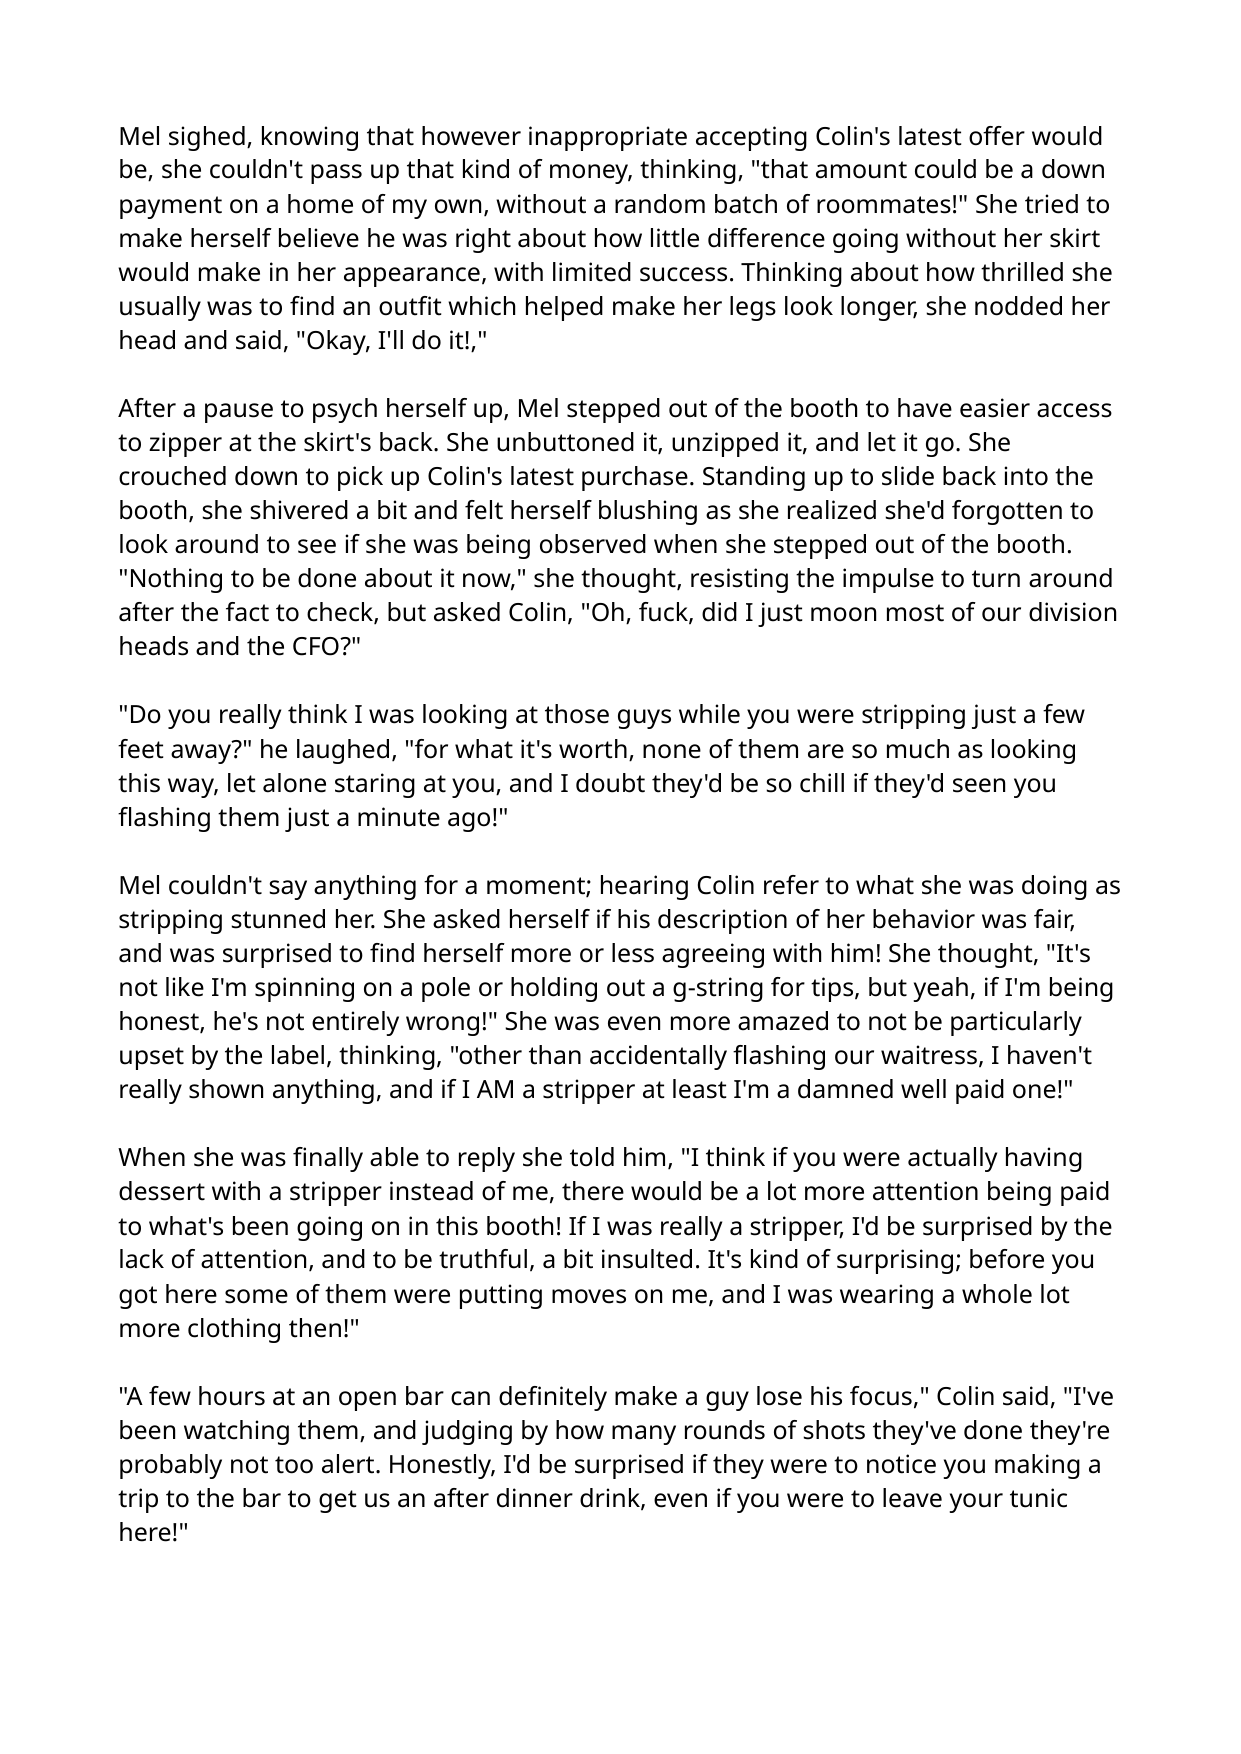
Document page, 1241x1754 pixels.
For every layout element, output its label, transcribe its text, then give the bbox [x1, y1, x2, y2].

text After a pause to psych herself up, Mel stepped out of the booth to have easier access to zipper at the skirt's back. She unbuttoned it, unzipped it, and let it go. She crouched down to pick up Colin's latest purchase. Standing up to slide back into the booth, she shivered a bit and felt herself blushing as she realized she'd forgotten to look around to see if she was being observed when she stepped out of the booth. "Nothing to be done about it now," she thought, resisting the impulse to turn around after the fact to check, but asked Colin, "Oh, fuck, did I just moon most of our division heads and the CFO?" [118, 391, 1122, 663]
text When she was finally able to reply she told him, "I think if you were actually having dessert with a stripper instead of me, there would be a lot more attention being paid to what's been going on in this booth! If I was really a stripper, I'd be surprised by the lack of attention, and to be truthful, a bit insulted. It's kind of surprising; before you got here some of them were putting moves on me, and I was wearing a whole lot more clothing then!" [118, 1140, 1122, 1344]
text "A few hours at an open bar can definitely make a guy lose his focus," Colin said, "I've been watching them, and judging by how many rounds of shots they've done they're probably not too alert. Honestly, I'd be surprised if they were to notice you making a trip to the bar to get us an after dinner drink, even if you were to leave your tunic here!" [118, 1378, 1122, 1549]
text Mel sighed, knowing that however inappropriate accepting Colin's latest offer would be, she couldn't pass up that kind of money, thinking, "that amount could be a down payment on a home of my own, without a random batch of roommates!" She tried to make herself believe he was right about how little difference going without her skirt would make in her appearance, with limited success. Thinking about how thrilled she usually was to find an outfit which helped make her legs look longer, she nodded her head and said, "Okay, I'll do it!," [118, 118, 1122, 357]
text "Do you really think I was looking at those guys while you were stripping just a few feet away?" he laughed, "for what it's worth, none of them are so much as looking this way, let alone staring at you, and I doubt they'd be so chill if they'd seen you flashing them just a minute ago!" [118, 697, 1122, 833]
text Mel couldn't say anything for a moment; hearing Colin refer to what she was doing as stripping stunned her. She asked herself if his description of her behavior was fair, and was surprised to find herself more or less agreeing with him! She thought, "It's not like I'm spinning on a pole or holding out a g-string for tips, but yeah, if I'm being honest, he's not entirely wrong!" She was even more amazed to not be particularly upset by the label, thinking, "other than accidentally flashing our waitress, I haven't really shown anything, and if I AM a stripper at least I'm a damned well paid one!" [118, 867, 1122, 1106]
